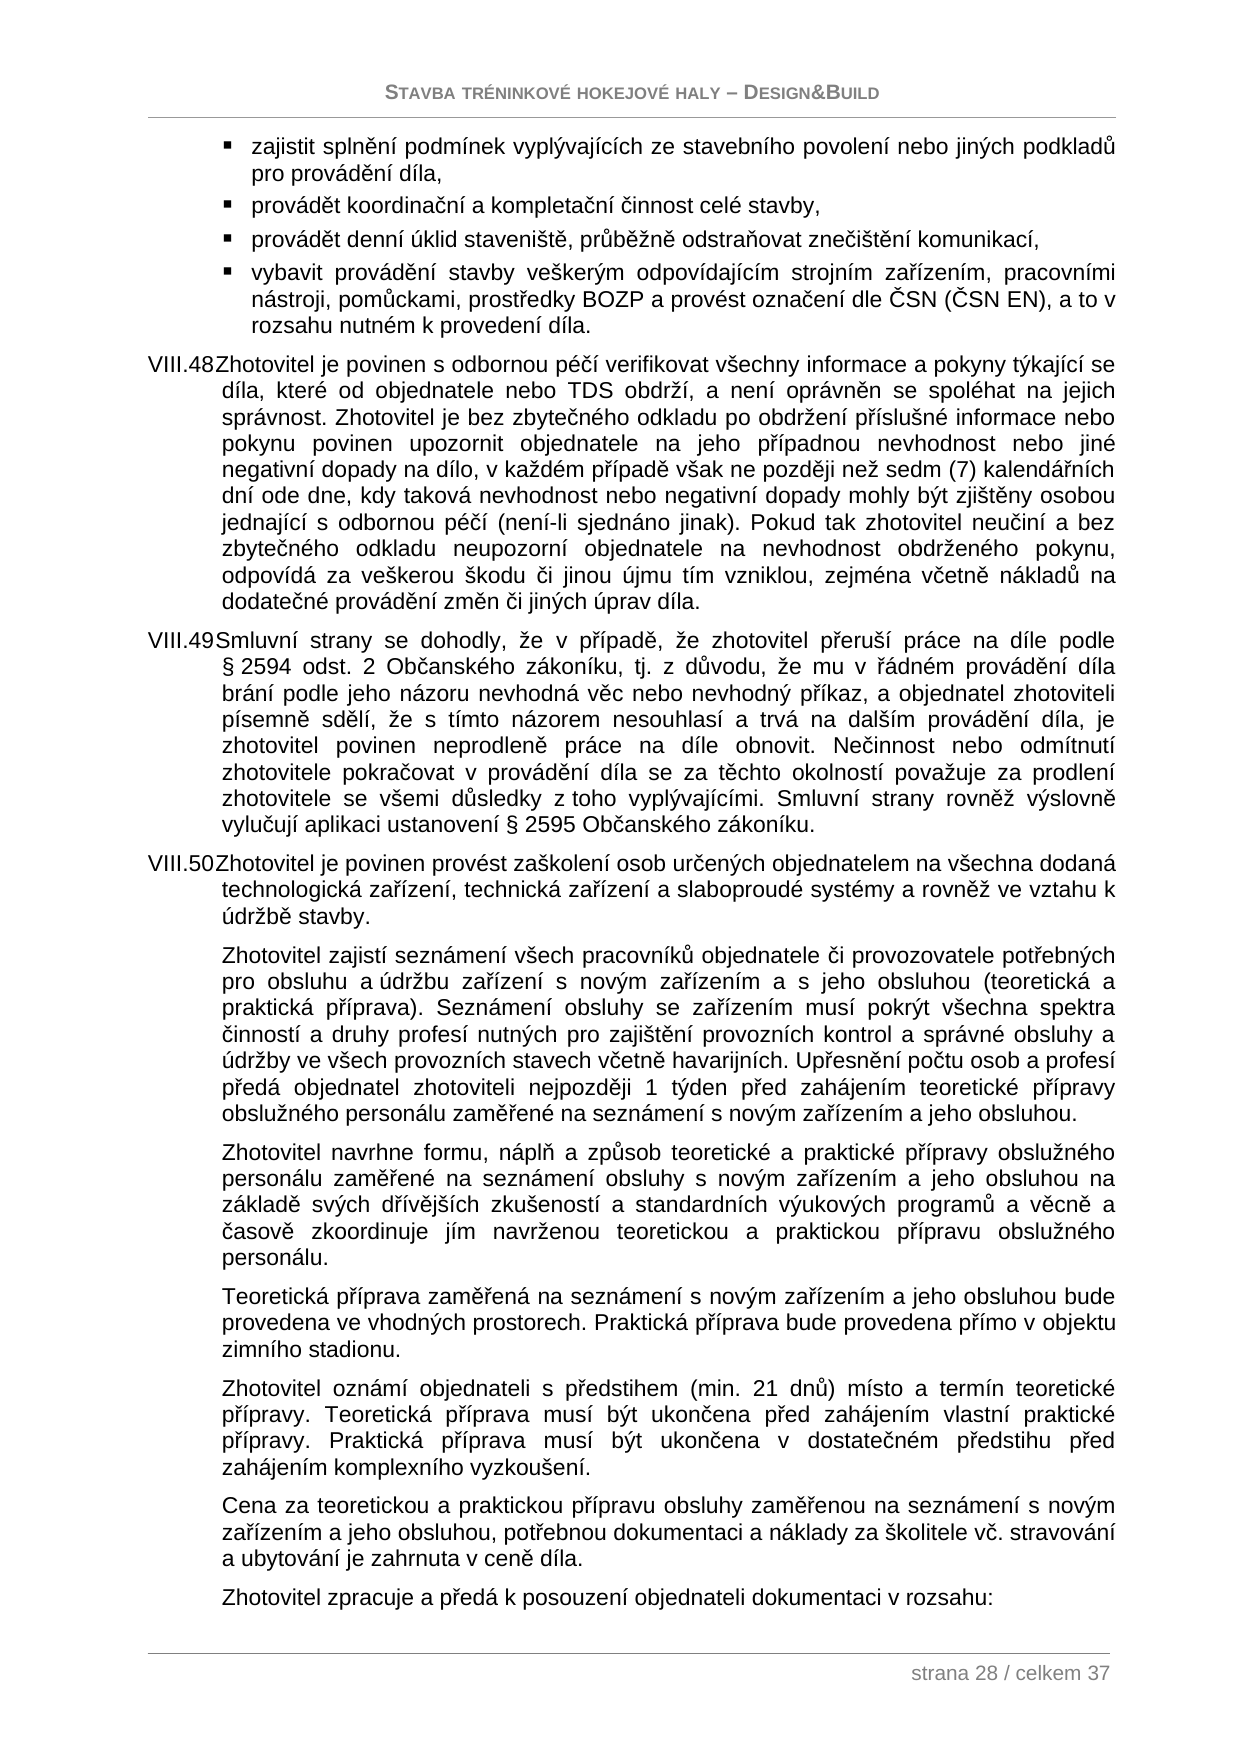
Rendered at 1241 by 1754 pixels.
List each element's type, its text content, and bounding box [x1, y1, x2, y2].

text Zhotovitel zajistí seznámení všech pracovníků objednatele či provozovatele potřebných pro obsluhu a údržbu zařízení s novým zařízením a s jeho obsluhou (teoretická a praktická příprava). Seznámení obsluhy se zařízením musí pokrýt všechna spektra činností a druhy profesí nutných pro zajištění provozních kontrol a správné obsluhy a údržby ve všech provozních stavech včetně havarijních. Upřesnění počtu osob a profesí předá objednatel zhotoviteli nejpozději 1 týden před zahájením teoretické přípravy obslužného personálu zaměřené na seznámení s novým zařízením a jeho obsluhou. [222, 942, 1116, 1126]
text Zhotovitel oznámí objednateli s předstihem (min. 21 dnů) místo a termín teoretické přípravy. Teoretická příprava musí být ukončena před zahájením vlastní praktické přípravy. Praktická příprava musí být ukončena v dostatečném předstihu před zahájením komplexního vyzkoušení. [222, 1374, 1116, 1480]
text Cena za teoretickou a praktickou přípravu obsluhy zaměřenou na seznámení s novým zařízením a jeho obsluhou, potřebnou dokumentaci a náklady za školitele vč. stravování a ubytování je zahrnuta v ceně díla. [222, 1492, 1116, 1571]
list provádět denní úklid staveniště, průběžně odstraňovat znečištění komunikací, [222, 226, 1116, 252]
list zajistit splnění podmínek vyplývajících ze stavebního povolení nebo jiných podkladů pro provádění díla, [222, 133, 1116, 186]
list Zhotovitel je povinen provést zaškolení osob určených objednatelem na všechna dodaná technologická zařízení, technická zařízení a slaboproudé systémy a rovněž ve vztahu k údržbě stavby. [148, 850, 1116, 929]
text Zhotovitel navrhne formu, náplň a způsob teoretické a praktické přípravy obslužného personálu zaměřené na seznámení obsluhy s novým zařízením a jeho obsluhou na základě svých dřívějších zkušeností a standardních výukových programů a věcně a časově zkoordinuje jím navrženou teoretickou a praktickou přípravu obslužného personálu. [222, 1139, 1116, 1270]
list provádět koordinační a kompletační činnost celé stavby, [222, 192, 1116, 219]
list Zhotovitel je povinen s odbornou péčí verifikovat všechny informace a pokyny týkající se díla, které od objednatele nebo TDS obdrží, a není oprávněn se spoléhat na jejich správnost. Zhotovitel je bez zbytečného odkladu po obdržení příslušné informace nebo pokynu povinen upozornit objednatele na jeho případnou nevhodnost nebo jiné negativní dopady na dílo, v každém případě však ne později než sedm (7) kalendářních dní ode dne, kdy taková nevhodnost nebo negativní dopady mohly být zjištěny osobou jednající s odbornou péčí (není-li sjednáno jinak). Pokud tak zhotovitel neučiní a bez zbytečného odkladu neupozorní objednatele na nevhodnost obdrženého pokynu, odpovídá za veškerou škodu či jinou újmu tím vzniklou, zejména včetně nákladů na dodatečné provádění změn či jiných úprav díla. [148, 351, 1116, 614]
list Smluvní strany se dohodly, že v případě, že zhotovitel přeruší práce na díle podle § 2594 odst. 2 Občanského zákoníku, tj. z důvodu, že mu v řádném provádění díla brání podle jeho názoru nevhodná věc nebo nevhodný příkaz, a objednatel zhotoviteli písemně sdělí, že s tímto názorem nesouhlasí a trvá na dalším provádění díla, je zhotovitel povinen neprodleně práce na díle obnovit. Nečinnost nebo odmítnutí zhotovitele pokračovat v provádění díla se za těchto okolností považuje za prodlení zhotovitele se všemi důsledky z toho vyplývajícími. Smluvní strany rovněž výslovně vylučují aplikaci ustanovení § 2595 Občanského zákoníku. [148, 627, 1116, 838]
text Zhotovitel zpracuje a předá k posouzení objednateli dokumentaci v rozsahu: [222, 1584, 1116, 1610]
text Teoretická příprava zaměřená na seznámení s novým zařízením a jeho obsluhou bude provedena ve vhodných prostorech. Praktická příprava bude provedena přímo v objektu zimního stadionu. [222, 1283, 1116, 1362]
list vybavit provádění stavby veškerým odpovídajícím strojním zařízením, pracovními nástroji, pomůckami, prostředky BOZP a provést označení dle ČSN (ČSN EN), a to v rozsahu nutném k provedení díla. [222, 259, 1116, 338]
